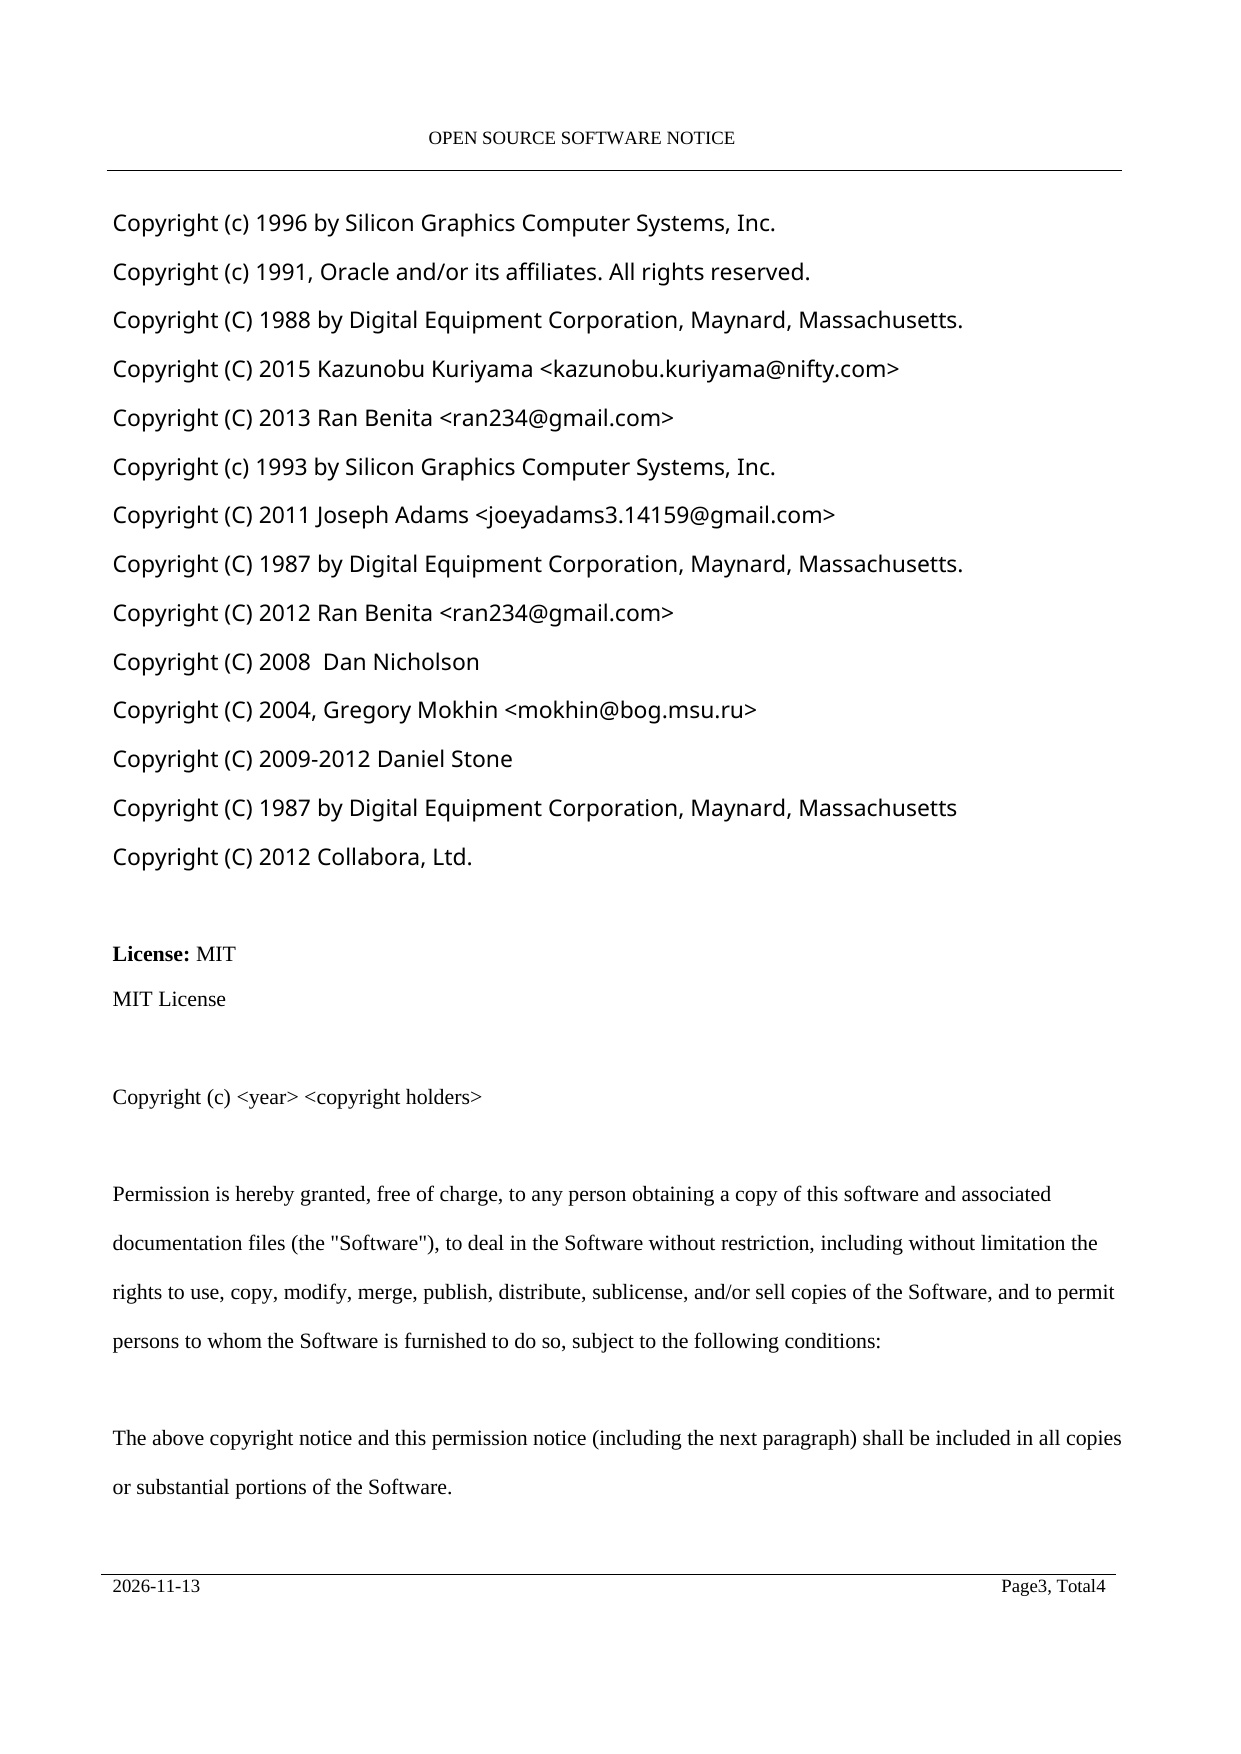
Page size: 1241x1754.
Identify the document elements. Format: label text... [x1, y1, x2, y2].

text License: MIT [112, 938, 1128, 970]
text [112, 983, 1128, 1503]
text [112, 206, 1128, 921]
